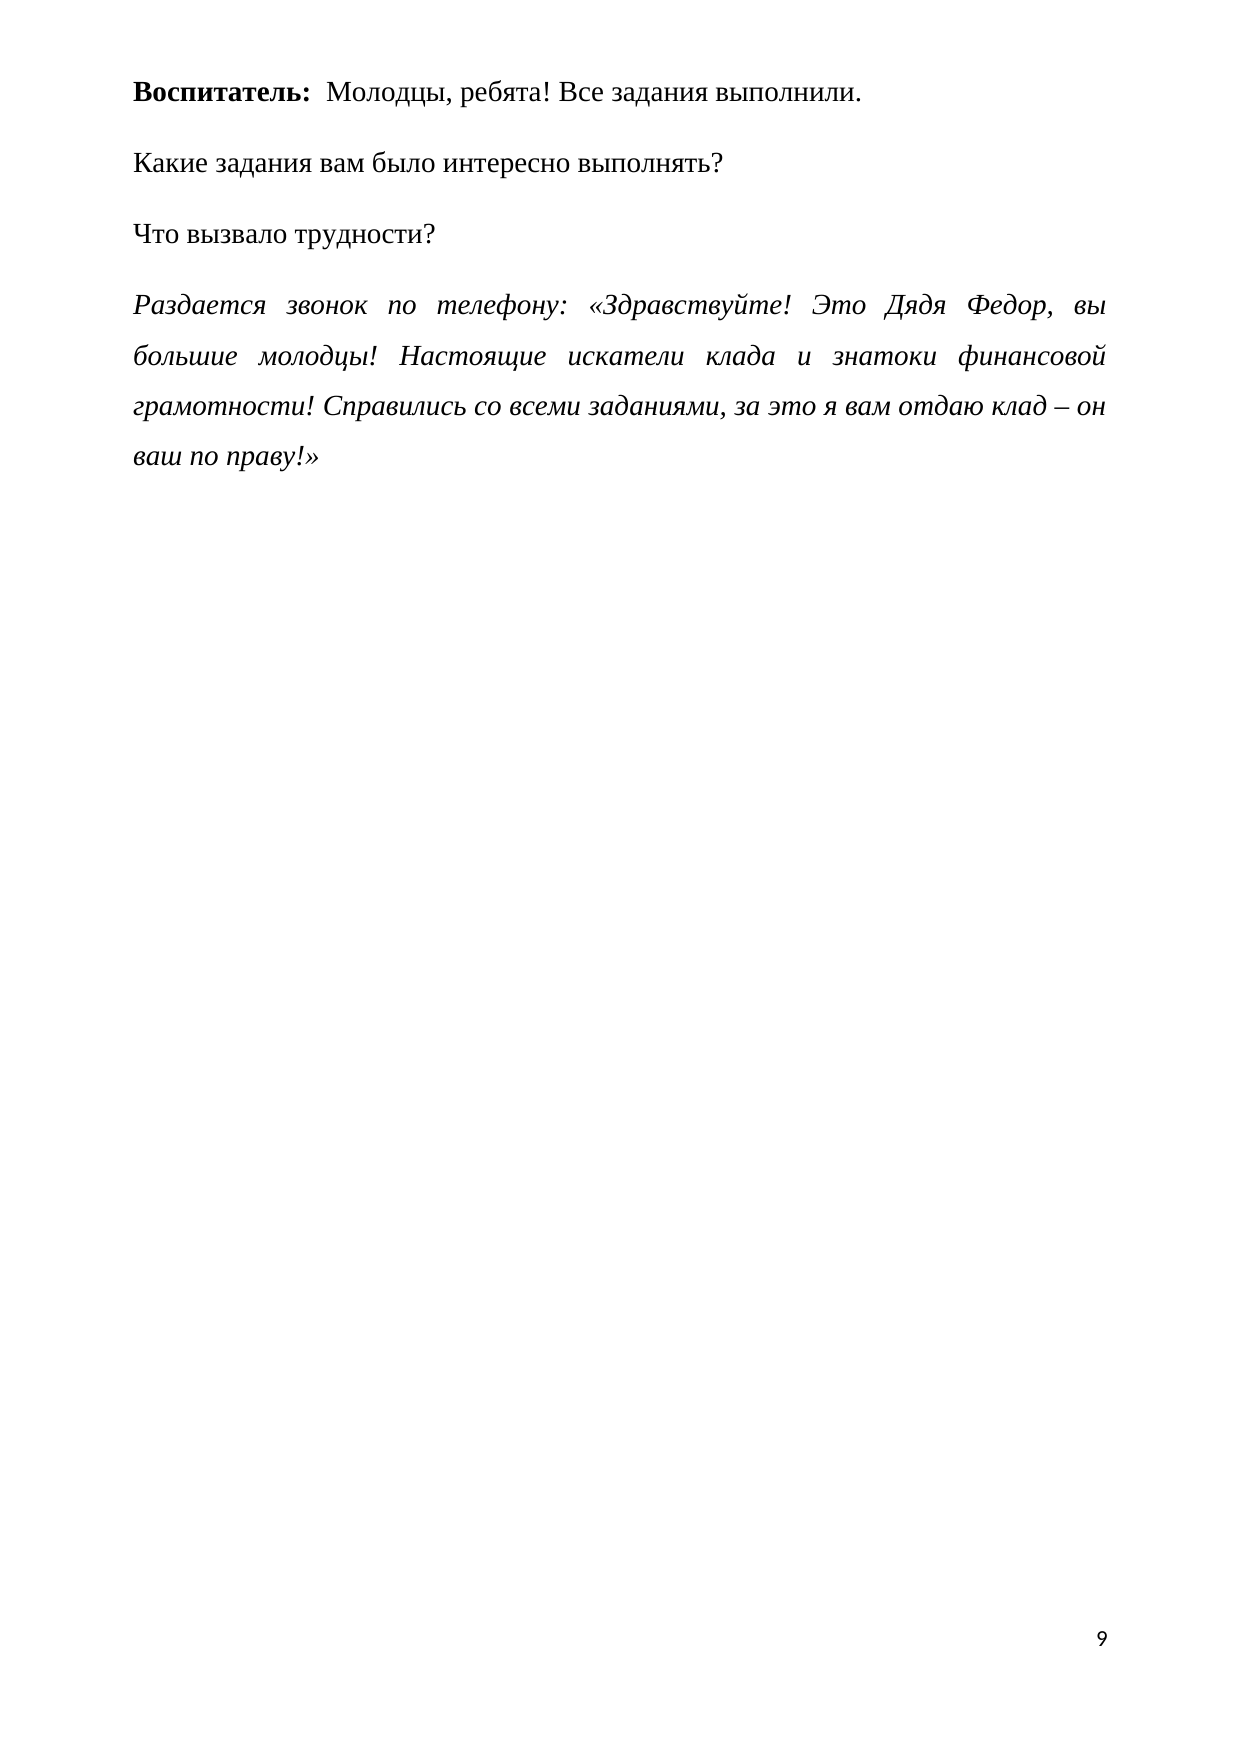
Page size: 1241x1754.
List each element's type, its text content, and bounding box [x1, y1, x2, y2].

text Что вызвало трудности? [133, 216, 1107, 250]
text Раздается звонок по телефону: «Здравствуйте! Это Дядя Федор, вы большие молодцы! Настоящие искатели клада и знатоки финансовой грамотности! Справились со всеми заданиями, за это я вам отдаю клад – он ваш по праву!» [133, 287, 1107, 472]
text Воспитатель: Молодцы, ребята! Все задания выполнили. [133, 74, 1107, 107]
text Какие задания вам было интересно выполнять? [133, 145, 1107, 178]
